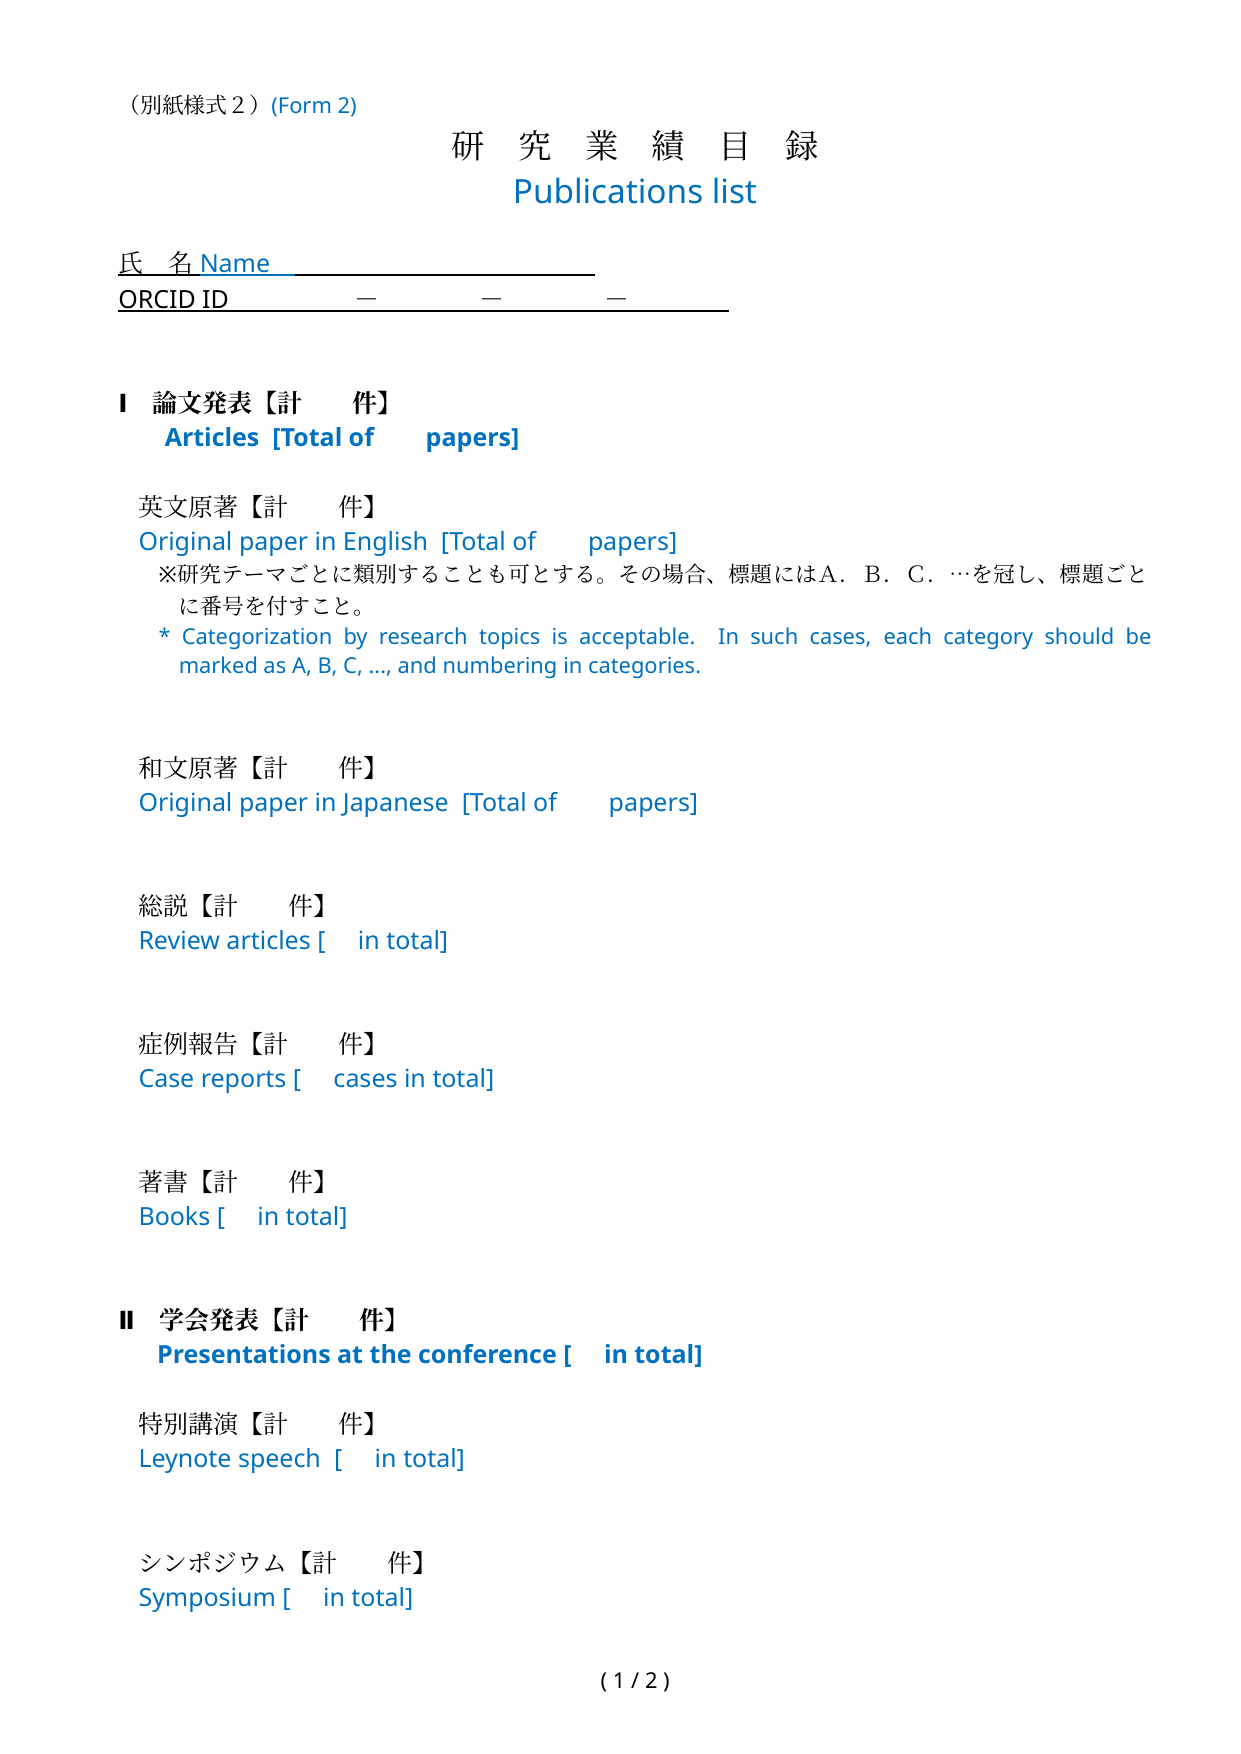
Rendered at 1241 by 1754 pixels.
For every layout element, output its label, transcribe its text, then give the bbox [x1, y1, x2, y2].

text 症例報告【計 件】 [138, 1025, 1152, 1061]
text 研 究 業 績 目 録 [118, 120, 1152, 168]
text Original paper in English [Total of papers] [138, 524, 1152, 558]
text Original paper in Japanese [Total of papers] [138, 784, 1152, 818]
text （別紙様式２）(Form 2) [118, 89, 1152, 120]
text Ⅰ 論文発表【計 件】 [118, 383, 1152, 419]
text 英文原著【計 件】 [138, 488, 1152, 524]
text 総説【計 件】 [138, 887, 1152, 922]
text Publications list [118, 168, 1152, 213]
text Presentations at the conference [ in total] [118, 1337, 1152, 1371]
text Leynote speech [ in total] [327, 1441, 1152, 1475]
text ※研究テーマごとに類別することも可とする。その場合、標題にはＡ．Ｂ．Ｃ．…を冠し、標題ごとに番号を付すこと。 [158, 558, 1152, 621]
text 著書【計 件】 [138, 1163, 1152, 1199]
text Books [ in total] [138, 1199, 1152, 1233]
text 氏 名 Name [118, 243, 1152, 279]
text * Categorization by research topics is acceptable. In such cases, each category should be marked as A, B, C, ..., and numbering in categories. [158, 621, 1152, 680]
text シンポジウム【計 件】 [138, 1543, 1152, 1579]
text 特別講演【計 件】 [138, 1405, 1152, 1441]
text Articles [Total of papers] [118, 419, 1152, 454]
text ORCID ID － － － [118, 279, 1152, 315]
text 和文原著【計 件】 [138, 748, 1152, 784]
text Ⅱ 学会発表【計 件】 [118, 1301, 1152, 1337]
text Case reports [ cases in total] [138, 1061, 1152, 1095]
text Review articles [ in total] [138, 922, 1152, 957]
text Symposium [ in total] [138, 1579, 1152, 1613]
